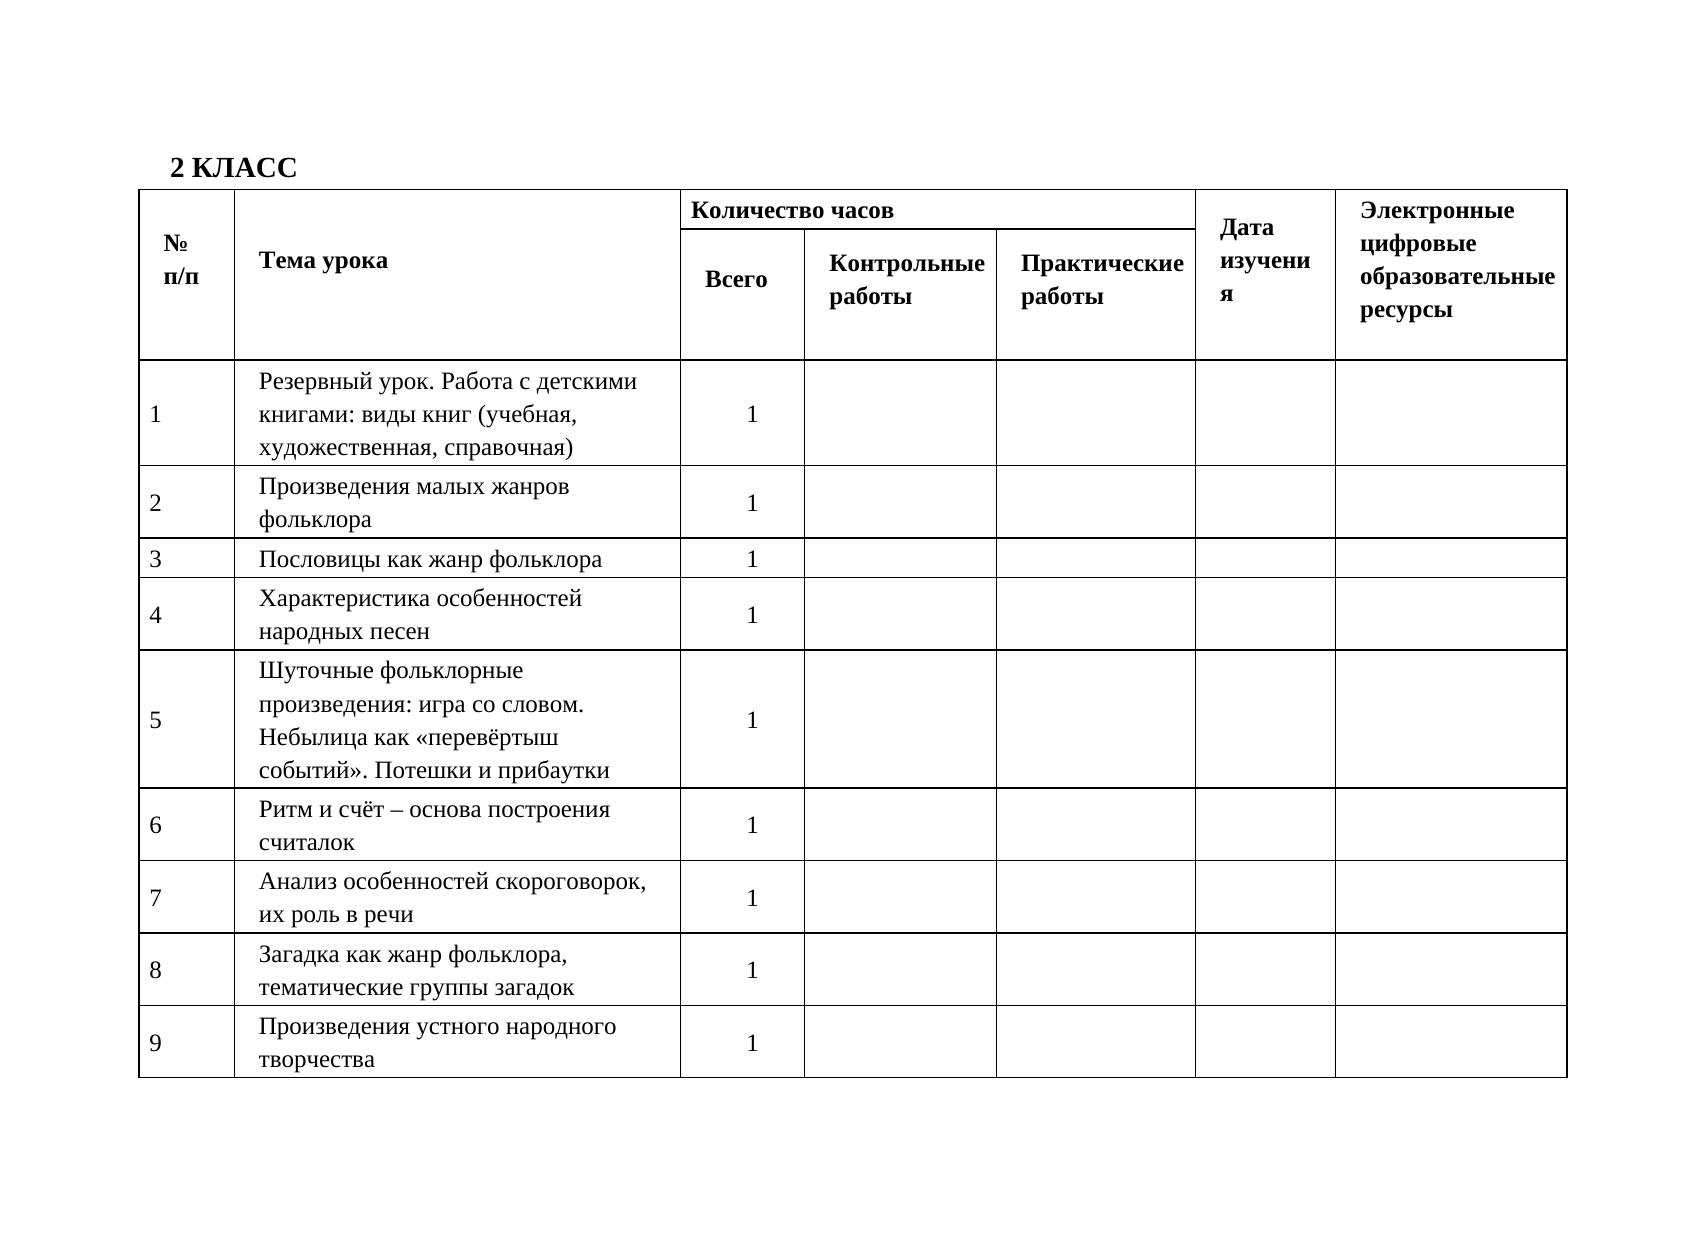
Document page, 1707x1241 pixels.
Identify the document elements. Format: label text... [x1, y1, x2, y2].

table_header Тема урока [235, 190, 680, 359]
table_cell Произведения устного народного творчества [235, 1006, 680, 1077]
table_cell [805, 934, 996, 1004]
table_cell [1196, 466, 1335, 537]
table_cell 1 [681, 466, 804, 537]
table_cell Практические работы [997, 230, 1195, 359]
table_cell Всего [681, 230, 804, 359]
table_cell [997, 361, 1195, 465]
text 2 КЛАСС [162, 150, 1557, 183]
table_cell [805, 861, 996, 932]
table_header Электронные цифровые образовательные ресурсы [1336, 190, 1566, 359]
table_cell Характеристика особенностей народных песен [235, 578, 680, 649]
table_cell [805, 651, 996, 787]
table_cell [997, 466, 1195, 537]
table_cell [997, 934, 1195, 1004]
table_cell [805, 539, 996, 576]
table_cell [1336, 539, 1566, 576]
table_cell 5 [140, 651, 234, 787]
table_cell Произведения малых жанров фольклора [235, 466, 680, 537]
table_header Количество часов [681, 190, 1195, 228]
table_header Дата изучения [1196, 190, 1335, 359]
table_cell 1 [681, 1006, 804, 1077]
table_cell [997, 789, 1195, 860]
table_cell [1196, 539, 1335, 576]
table_cell [1196, 578, 1335, 649]
table_cell Шуточные фольклорные произведения: игра со словом. Небылица как «перевёртыш событий». Потешки и прибаутки [235, 651, 680, 787]
table_cell Загадка как жанр фольклора, тематические группы загадок [235, 934, 680, 1004]
table_cell Ритм и счёт – основа построения считалок [235, 789, 680, 860]
table_cell Анализ особенностей скороговорок, их роль в речи [235, 861, 680, 932]
table_cell [1196, 789, 1335, 860]
table_cell [1336, 466, 1566, 537]
table_cell 1 [681, 861, 804, 932]
table_cell [1336, 789, 1566, 860]
table_cell [805, 789, 996, 860]
table_cell [1196, 934, 1335, 1004]
table_cell 1 [681, 578, 804, 649]
table_cell [997, 1006, 1195, 1077]
table_cell [997, 539, 1195, 576]
table_cell Контрольные работы [805, 230, 996, 359]
table_cell 4 [140, 578, 234, 649]
table_cell 8 [140, 934, 234, 1004]
table_cell 1 [681, 361, 804, 465]
table_cell [805, 466, 996, 537]
table_cell 1 [681, 539, 804, 576]
table_cell 7 [140, 861, 234, 932]
table_cell 1 [681, 934, 804, 1004]
table_cell [1196, 1006, 1335, 1077]
table_cell 3 [140, 539, 234, 576]
table_cell [1336, 578, 1566, 649]
table_cell [1336, 651, 1566, 787]
table_cell [997, 651, 1195, 787]
table_cell 1 [681, 651, 804, 787]
table_cell 1 [140, 361, 234, 465]
table_cell Резервный урок. Работа с детскими книгами: виды книг (учебная, художественная, справочная) [235, 361, 680, 465]
table_cell 2 [140, 466, 234, 537]
table_cell Пословицы как жанр фольклора [235, 539, 680, 576]
table_cell [1196, 651, 1335, 787]
table_cell 1 [681, 789, 804, 860]
table_cell [997, 578, 1195, 649]
table_cell [1336, 1006, 1566, 1077]
table_cell [1196, 361, 1335, 465]
table_cell 9 [140, 1006, 234, 1077]
table_cell [1336, 861, 1566, 932]
table_cell [805, 361, 996, 465]
table_cell [1336, 361, 1566, 465]
table_cell 6 [140, 789, 234, 860]
table_cell [805, 578, 996, 649]
table_cell [1336, 934, 1566, 1004]
table_cell [997, 861, 1195, 932]
table_cell [805, 1006, 996, 1077]
table_cell [1196, 861, 1335, 932]
table_header № п/п [140, 190, 234, 359]
